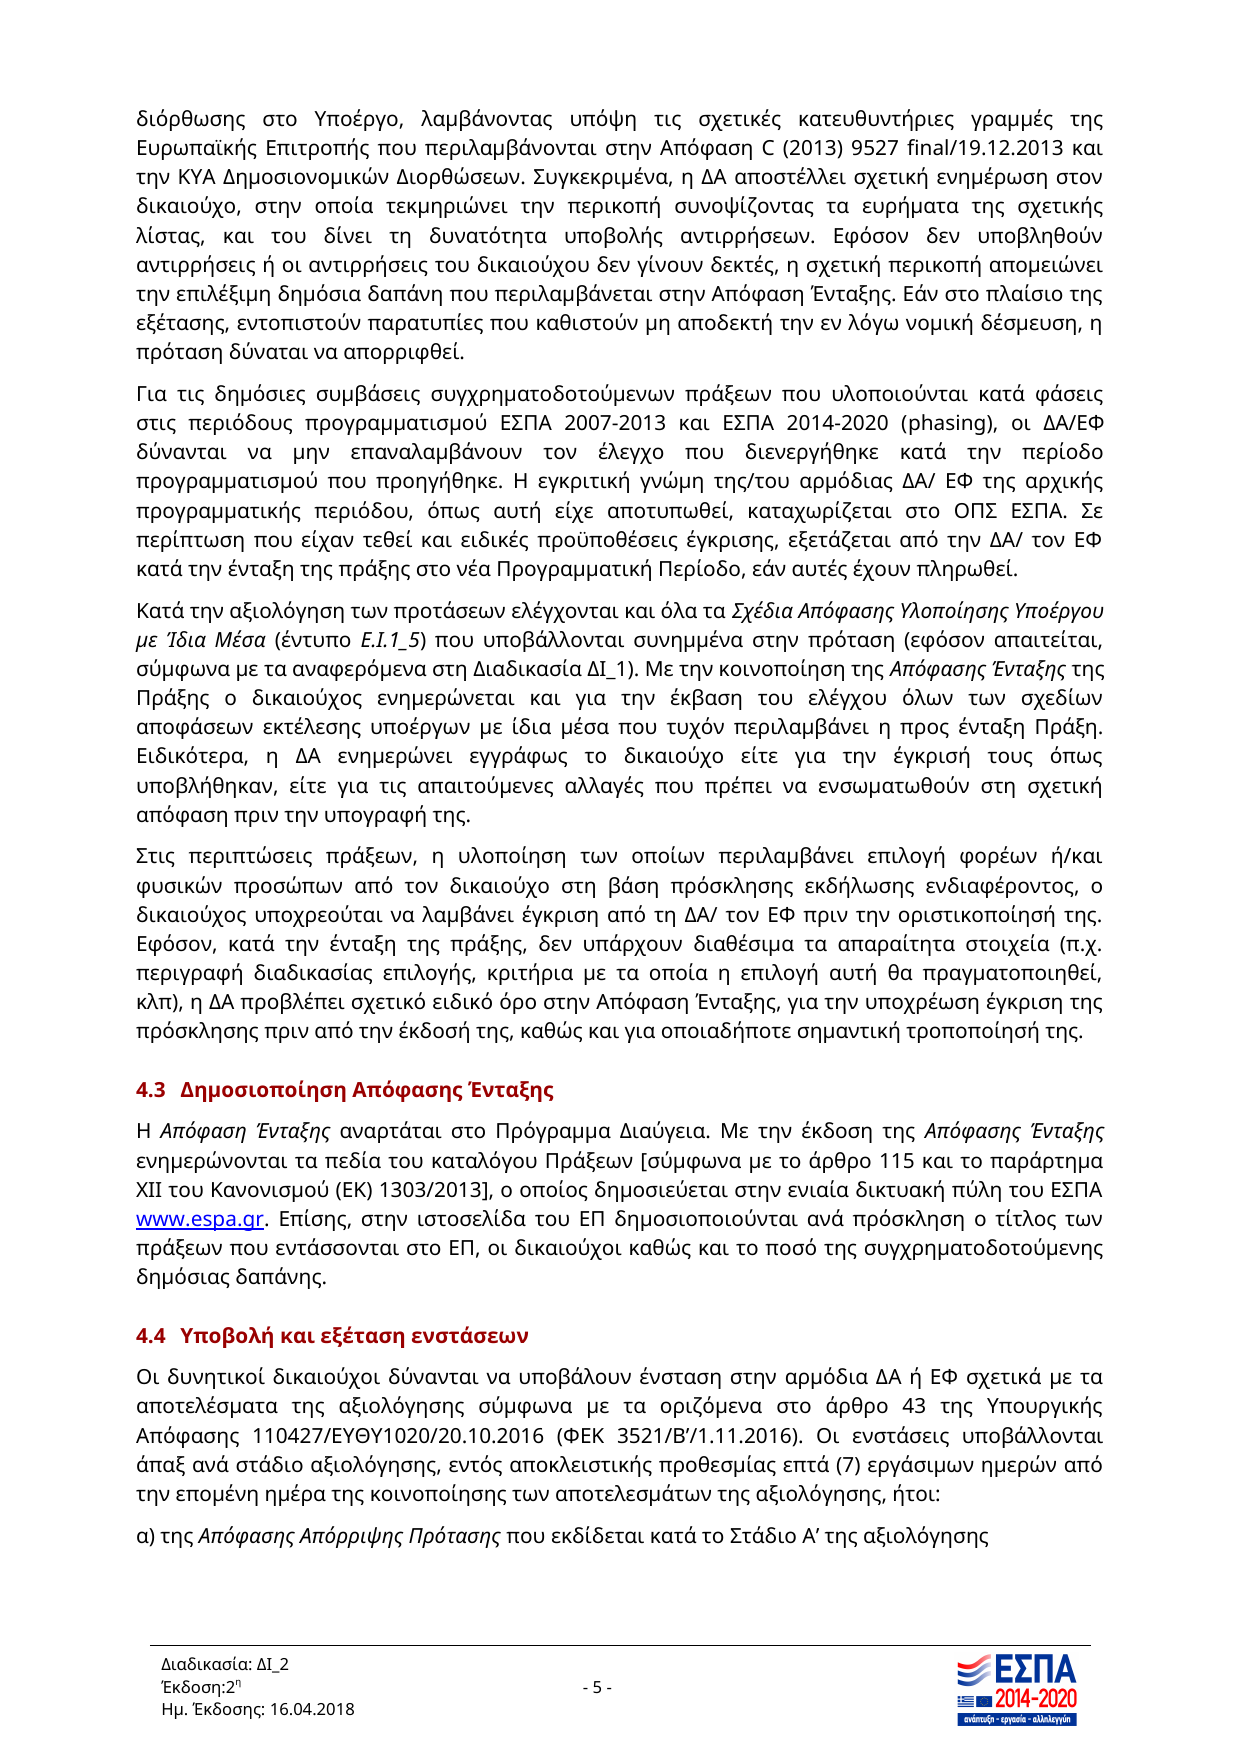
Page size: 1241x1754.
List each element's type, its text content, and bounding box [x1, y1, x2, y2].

text Στις περιπτώσεις πράξεων, η υλοποίηση των οποίων περιλαμβάνει επιλογή φορέων ή/και φυσικών προσώπων από τον δικαιούχο στη βάση πρόσκλησης εκδήλωσης ενδιαφέροντος, ο δικαιούχος υποχρεούται να λαμβάνει έγκριση από τη ΔΑ/ τον ΕΦ πριν την οριστικοποίησή της. Εφόσον, κατά την ένταξη της πράξης, δεν υπάρχουν διαθέσιμα τα απαραίτητα στοιχεία (π.χ. περιγραφή διαδικασίας επιλογής, κριτήρια με τα οποία η επιλογή αυτή θα πραγματοποιηθεί, κλπ), η ΔΑ προβλέπει σχετικό ειδικό όρο στην Απόφαση Ένταξης, για την υποχρέωση έγκριση της πρόσκλησης πριν από την έκδοσή της, καθώς και για οποιαδήποτε σημαντική τροποποίησή της. [136, 841, 1104, 1045]
text Κατά την αξιολόγηση των προτάσεων ελέγχονται και όλα τα Σχέδια Απόφασης Υλοποίησης Υποέργου με Ίδια Μέσα (έντυπο Ε.Ι.1_5) που υποβάλλονται συνημμένα στην πρόταση (εφόσον απαιτείται, σύμφωνα με τα αναφερόμενα στη Διαδικασία ΔΙ_1). Με την κοινοποίηση της Απόφασης Ένταξης της Πράξης ο δικαιούχος ενημερώνεται και για την έκβαση του ελέγχου όλων των σχεδίων αποφάσεων εκτέλεσης υποέργων με ίδια μέσα που τυχόν περιλαμβάνει η προς ένταξη Πράξη. Ειδικότερα, η ΔΑ ενημερώνει εγγράφως το δικαιούχο είτε για την έγκρισή τους όπως υποβλήθηκαν, είτε για τις απαιτούμενες αλλαγές που πρέπει να ενσωματωθούν στη σχετική απόφαση πριν την υπογραφή της. [136, 595, 1104, 828]
picture [954, 1652, 1080, 1728]
list Υποβολή και εξέταση ενστάσεων [136, 1320, 1104, 1349]
text α) της Απόφασης Απόρριψης Πρότασης που εκδίδεται κατά το Στάδιο Α’ της αξιολόγησης [136, 1520, 1104, 1549]
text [136, 103, 1104, 366]
list Δημοσιοποίηση Απόφασης Ένταξης [136, 1074, 1104, 1103]
text Οι δυνητικοί δικαιούχοι δύνανται να υποβάλουν ένσταση στην αρμόδια ΔΑ ή ΕΦ σχετικά με τα αποτελέσματα της αξιολόγησης σύμφωνα με τα οριζόμενα στο άρθρο 43 της Υπουργικής Απόφασης 110427/ΕΥΘΥ1020/20.10.2016 (ΦΕΚ 3521/Β’/1.11.2016). Οι ενστάσεις υποβάλλονται άπαξ ανά στάδιο αξιολόγησης, εντός αποκλειστικής προθεσμίας επτά (7) εργάσιμων ημερών από την επομένη ημέρα της κοινοποίησης των αποτελεσμάτων της αξιολόγησης, ήτοι: [136, 1362, 1104, 1508]
text Η Απόφαση Ένταξης αναρτάται στο Πρόγραμμα Διαύγεια. Με την έκδοση της Απόφασης Ένταξης ενημερώνονται τα πεδία του καταλόγου Πράξεων [σύμφωνα με το άρθρο 115 και το παράρτημα ΧΙΙ του Κανονισμού (ΕΚ) 1303/2013], ο οποίος δημοσιεύεται στην ενιαία δικτυακή πύλη του ΕΣΠΑ www.espa.gr. Επίσης, στην ιστοσελίδα του ΕΠ δημοσιοποιούνται ανά πρόσκληση ο τίτλος των πράξεων που εντάσσονται στο ΕΠ, οι δικαιούχοι καθώς και το ποσό της συγχρηματοδοτούμενης δημόσιας δαπάνης. [136, 1116, 1104, 1291]
text Για τις δημόσιες συμβάσεις συγχρηματοδοτούμενων πράξεων που υλοποιούνται κατά φάσεις στις περιόδους προγραμματισμού ΕΣΠΑ 2007-2013 και ΕΣΠΑ 2014-2020 (phasing), οι ΔΑ/ΕΦ δύνανται να μην επαναλαμβάνουν τον έλεγχο που διενεργήθηκε κατά την περίοδο προγραμματισμού που προηγήθηκε. Η εγκριτική γνώμη της/του αρμόδιας ΔΑ/ ΕΦ της αρχικής προγραμματικής περιόδου, όπως αυτή είχε αποτυπωθεί, καταχωρίζεται στο ΟΠΣ ΕΣΠΑ. Σε περίπτωση που είχαν τεθεί και ειδικές προϋποθέσεις έγκρισης, εξετάζεται από την ΔΑ/ τον ΕΦ κατά την ένταξη της πράξης στο νέα Προγραμματική Περίοδο, εάν αυτές έχουν πληρωθεί. [136, 378, 1104, 583]
